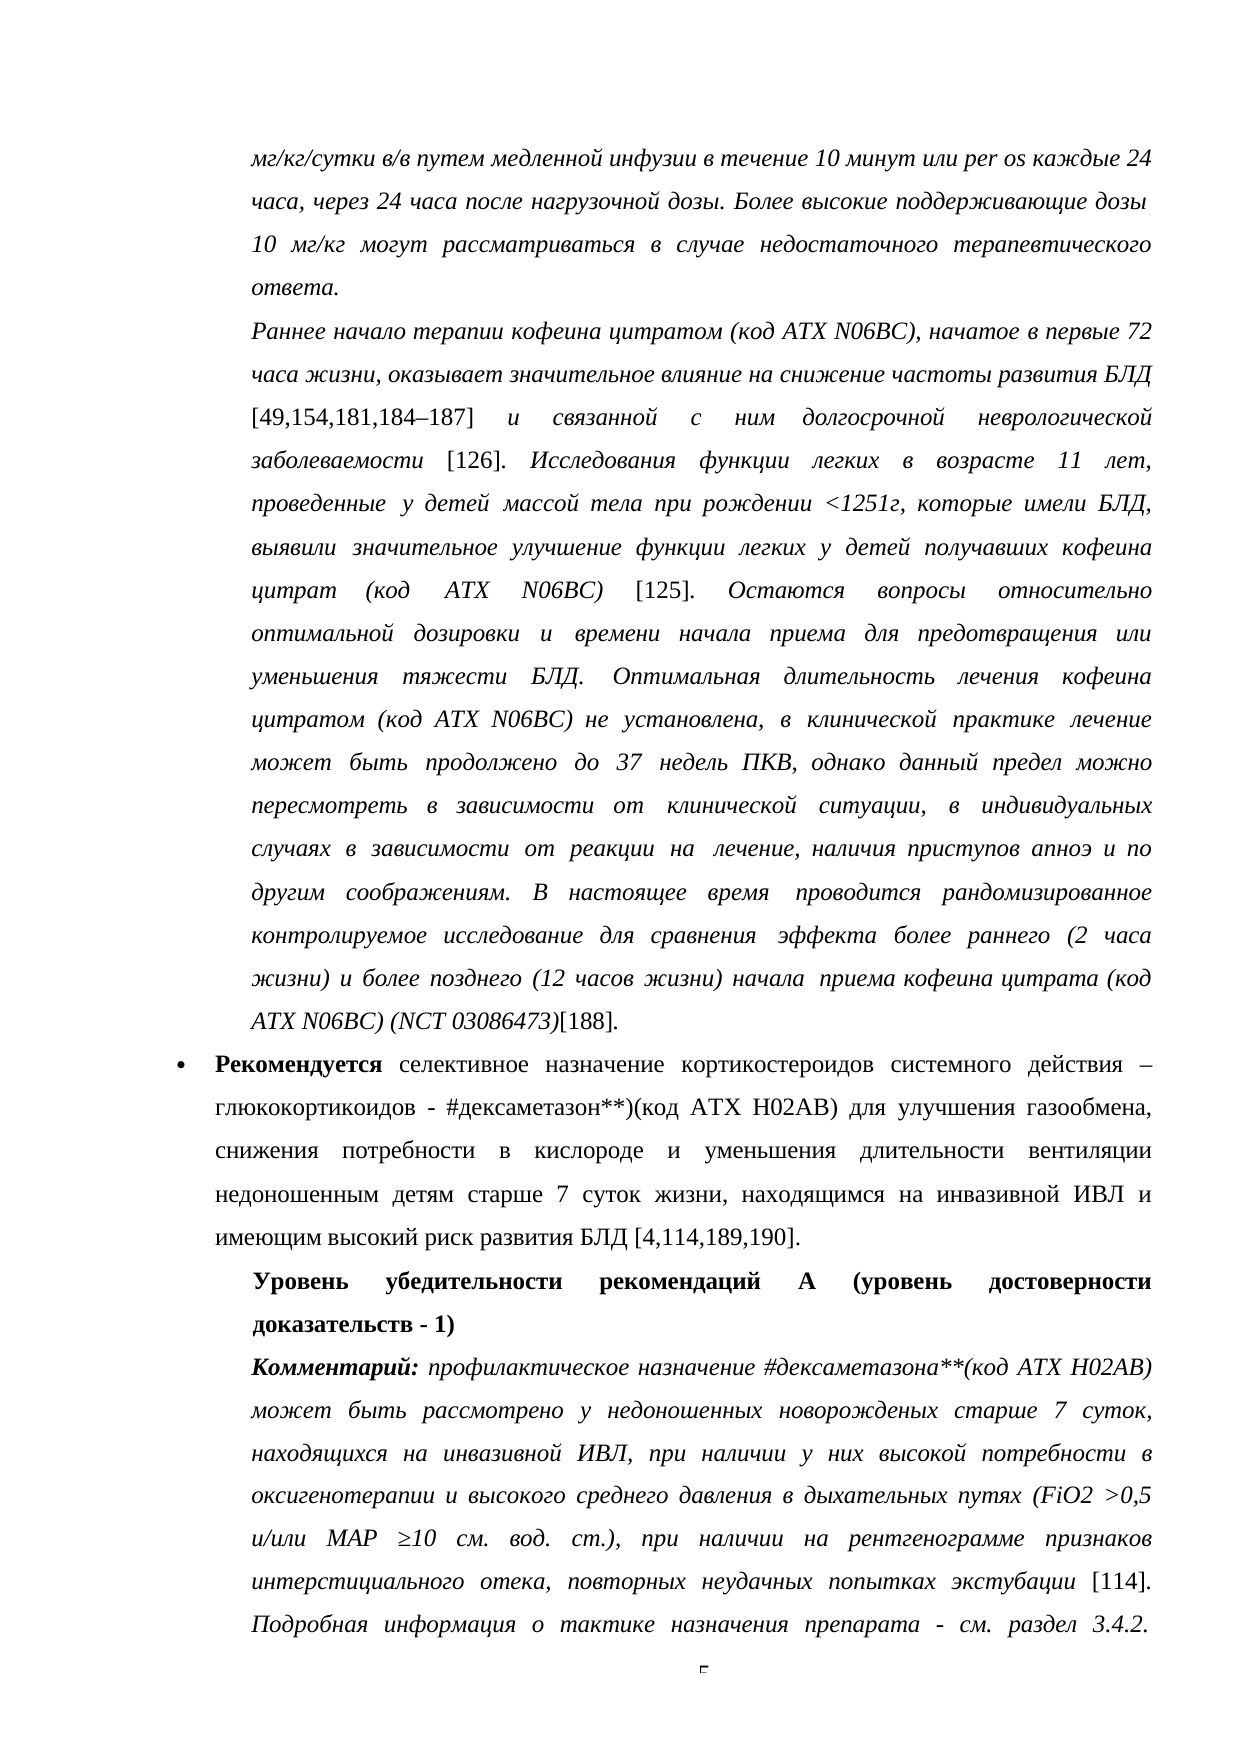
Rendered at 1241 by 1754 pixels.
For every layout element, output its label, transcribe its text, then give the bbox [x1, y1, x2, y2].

text 10 мг/кг могут рассматриваться в случае недостаточного терапевтического ответа. [251, 229, 1151, 301]
text мг/кг/сутки в/в путем медленной инфузии в течение 10 минут или per os каждые 24 часа, через 24 часа после нагрузочной дозы. Более высокие поддерживающие дозы [251, 143, 1152, 215]
list Рекомендуется селективное назначение кортикостероидов системного действия – глюкокортикоидов - #дексаметазон**)(код АТХ H02AB) для улучшения газообмена, снижения потребности в кислороде и уменьшения длительности вентиляции недоношенным детям старше 7 суток жизни, находящимся на инвазивной ИВЛ и имеющим высокий риск развития БЛД [4,114,189,190]. [177, 1049, 1152, 1251]
text Комментарий: профилактическое назначение #дексаметазона**(код АТХ H02AB) может быть рассмотрено у недоношенных новорожденых старше 7 суток, находящихся на инвазивной ИВЛ, при наличии у них высокой потребности в оксигенотерапии и высокого среднего давления в дыхательных путях (FiO2 >0,5 и/или MAP ≥10 см. вод. ст.), при наличии на рентгенограмме признаков интерстициального отека, повторных неудачных попытках экстубации [114]. Подробная информация о тактике назначения препарата - см. раздел 3.4.2. [251, 1352, 1152, 1638]
subtitle Уровень убедительности рекомендаций А (уровень достоверности доказательств - 1) [252, 1266, 1152, 1338]
text Раннее начало терапии кофеина цитратом (код АТХ N06BC), начатое в первые 72 часа жизни, оказывает значительное влияние на снижение частоты развития БЛД [49,154,181,184–187] и связанной с ним долгосрочной неврологической заболеваемости [126]. Исследования функции легких в возрасте 11 лет, проведенные у детей массой тела при рождении <1251г, которые имели БЛД, выявили значительное улучшение функции легких у детей получавших кофеина цитрат (код АТХ N06BC) [125]. Остаются вопросы относительно оптимальной дозировки и времени начала приема для предотвращения или уменьшения тяжести БЛД. Оптимальная длительность лечения кофеина цитратом (код АТХ N06BC) не установлена, в клинической практике лечение может быть продолжено до 37 недель ПКВ, однако данный предел можно пересмотреть в зависимости от клинической ситуации, в индивидуальных случаях в зависимости от реакции на лечение, наличия приступов апноэ и по другим соображениям. В настоящее время проводится рандомизированное контролируемое исследование для сравнения эффекта более раннего (2 часа жизни) и более позднего (12 часов жизни) начала приема кофеина цитрата (код АТХ N06BC) (NCT 03086473)[188]. [251, 316, 1152, 1035]
